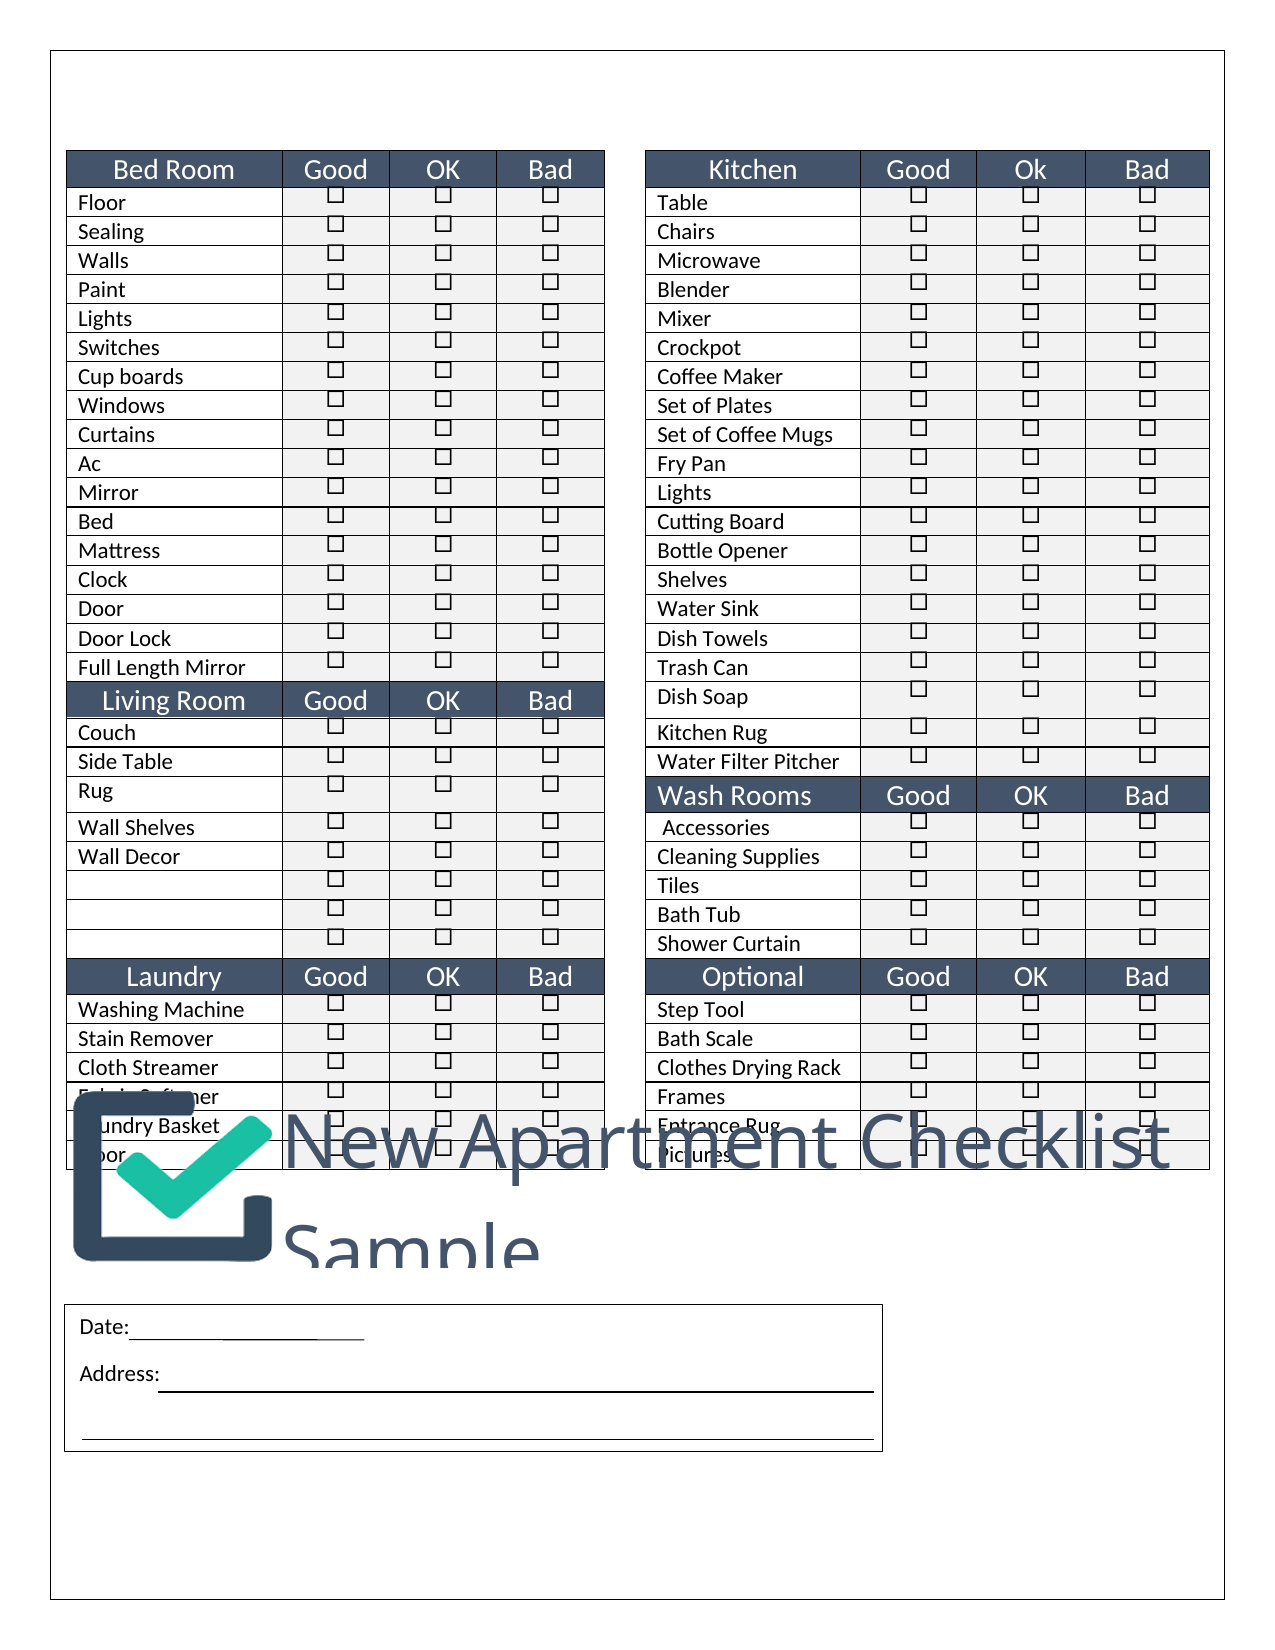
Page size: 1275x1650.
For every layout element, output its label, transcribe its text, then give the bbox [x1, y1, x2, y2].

table_cell [608, 1140, 638, 1168]
table_cell Kitchen Rug [646, 719, 860, 746]
table_cell Wall Decor [67, 842, 282, 870]
table_cell Curtains [67, 420, 282, 448]
table_cell Bad [1086, 959, 1209, 994]
table_cell Set of Coffee Mugs [646, 420, 860, 448]
table_cell [605, 929, 645, 957]
table_header Kitchen [646, 151, 860, 187]
table_cell Tiles [646, 871, 860, 899]
table_header Bad [1086, 151, 1209, 187]
table_cell [605, 746, 645, 776]
table_cell Accessories [646, 813, 860, 841]
table_cell Cup boards [67, 362, 282, 390]
table_cell Windows [67, 391, 282, 419]
table_cell Bad [497, 682, 604, 717]
table_cell Lights [646, 478, 860, 506]
table_cell Floor [67, 188, 282, 216]
table_cell Door Lock [67, 624, 282, 652]
table_cell [67, 930, 282, 957]
table_cell Good [861, 777, 976, 812]
table_cell Chairs [646, 217, 860, 245]
table_cell [605, 1110, 645, 1139]
table_cell Shelves [646, 566, 860, 593]
table_cell Frames [646, 1083, 860, 1110]
table_cell [605, 958, 645, 994]
table_cell [605, 506, 645, 535]
table_cell Door [67, 595, 282, 623]
table_cell Walls [67, 246, 282, 274]
table_cell Bed [67, 508, 282, 535]
table_cell Stain Remover [67, 1024, 282, 1052]
table_cell Wall Shelves [67, 813, 282, 841]
table_cell [605, 448, 645, 477]
table_cell [605, 565, 645, 593]
table_cell [605, 390, 645, 419]
table_cell Washing Machine [67, 995, 282, 1023]
table_cell Laundry [67, 959, 282, 994]
table_header Good [861, 151, 976, 187]
table_cell Fabric Softener [67, 1083, 282, 1110]
table_cell Bath Tub [646, 900, 860, 928]
table_cell Couch [67, 719, 282, 746]
table_cell Mattress [67, 536, 282, 564]
table_cell Pictures [778, 1141, 799, 1168]
table_cell [605, 303, 645, 332]
table_header Bed Room [67, 151, 282, 187]
table_cell [605, 419, 645, 448]
table_cell Bad [1086, 777, 1209, 812]
table_cell Wash Rooms [646, 777, 860, 812]
table_cell Blender [646, 275, 860, 303]
table_cell Shower Curtain [646, 930, 860, 957]
table_cell Cleaning Supplies [646, 842, 860, 870]
table_cell [640, 1140, 645, 1163]
table_cell [605, 899, 645, 928]
table_cell Optional [646, 959, 860, 994]
table_cell [605, 535, 645, 564]
table_cell Rug [67, 777, 282, 812]
table_header [605, 150, 645, 187]
table_cell Cloth Streamer [67, 1053, 282, 1081]
table_cell Switches [67, 333, 282, 361]
picture [73, 1091, 273, 1262]
table_cell [605, 776, 645, 812]
table_cell [605, 681, 645, 717]
table_cell [605, 477, 645, 506]
table_cell Table [646, 188, 860, 216]
table_cell OK [977, 777, 1085, 812]
table_cell [67, 900, 282, 928]
table_cell Dish Towels [646, 624, 860, 652]
table_cell OK [390, 682, 496, 717]
table_cell [605, 718, 645, 746]
table_cell Entrance Rug [646, 1111, 860, 1139]
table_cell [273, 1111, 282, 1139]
table_cell [605, 1023, 645, 1052]
table_cell Microwave [646, 246, 860, 274]
table_cell Dish Soap [646, 682, 860, 717]
table_cell Step Tool [646, 995, 860, 1023]
table_cell OK [390, 959, 496, 994]
table_cell [605, 594, 645, 623]
table_cell [605, 274, 645, 303]
table_cell Water Sink [646, 595, 860, 623]
table_cell [605, 1081, 645, 1110]
table_cell Sealing [67, 217, 282, 245]
table_cell Pictures [717, 1141, 739, 1168]
table_cell [605, 1052, 645, 1081]
table_cell Mirror [67, 478, 282, 506]
table_cell Trash Can [646, 653, 860, 681]
table_cell Pictures [666, 1141, 685, 1168]
table_cell Clothes Drying Rack [646, 1053, 860, 1081]
table_cell Fry Pan [646, 449, 860, 477]
table_cell Lights [67, 304, 282, 332]
table_cell [605, 870, 645, 899]
table_cell [605, 623, 645, 652]
table_cell Side Table [67, 748, 282, 776]
table_cell [605, 216, 645, 245]
table_cell [605, 841, 645, 870]
table_header OK [390, 151, 496, 187]
table_cell Good [283, 682, 389, 717]
table_cell Pictures [734, 1141, 771, 1168]
table_cell Full Length Mirror [67, 653, 282, 681]
table_cell Set of Plates [646, 391, 860, 419]
table_cell Coffee Maker [646, 362, 860, 390]
table_cell Bath Scale [646, 1024, 860, 1052]
table_cell Water Filter Pitcher [646, 748, 860, 776]
table_header Good [283, 151, 389, 187]
table_cell Paint [67, 275, 282, 303]
table_cell [605, 652, 645, 681]
table_cell Mixer [646, 304, 860, 332]
table_cell Bottle Opener [646, 536, 860, 564]
table_cell [605, 812, 645, 841]
table_cell Cutting Board [646, 508, 860, 535]
table_cell Pictures [825, 1141, 860, 1168]
table_cell Ac [67, 449, 282, 477]
table_cell Living Room [67, 682, 282, 717]
table_cell [605, 994, 645, 1023]
table_cell Good [283, 959, 389, 994]
table_cell OK [977, 959, 1085, 994]
table_cell Clock [67, 566, 282, 593]
table_header Ok [977, 151, 1085, 187]
table_cell Pictures [805, 1141, 823, 1168]
table_cell Pictures [691, 1141, 711, 1168]
table_cell Crockpot [646, 333, 860, 361]
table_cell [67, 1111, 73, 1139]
table_cell [605, 187, 645, 216]
table_cell [605, 361, 645, 390]
table_cell [605, 332, 645, 361]
table_cell Good [861, 959, 976, 994]
table_header Bad [497, 151, 604, 187]
table_cell [67, 871, 282, 899]
table_cell Bad [497, 959, 604, 994]
table_cell [605, 245, 645, 274]
